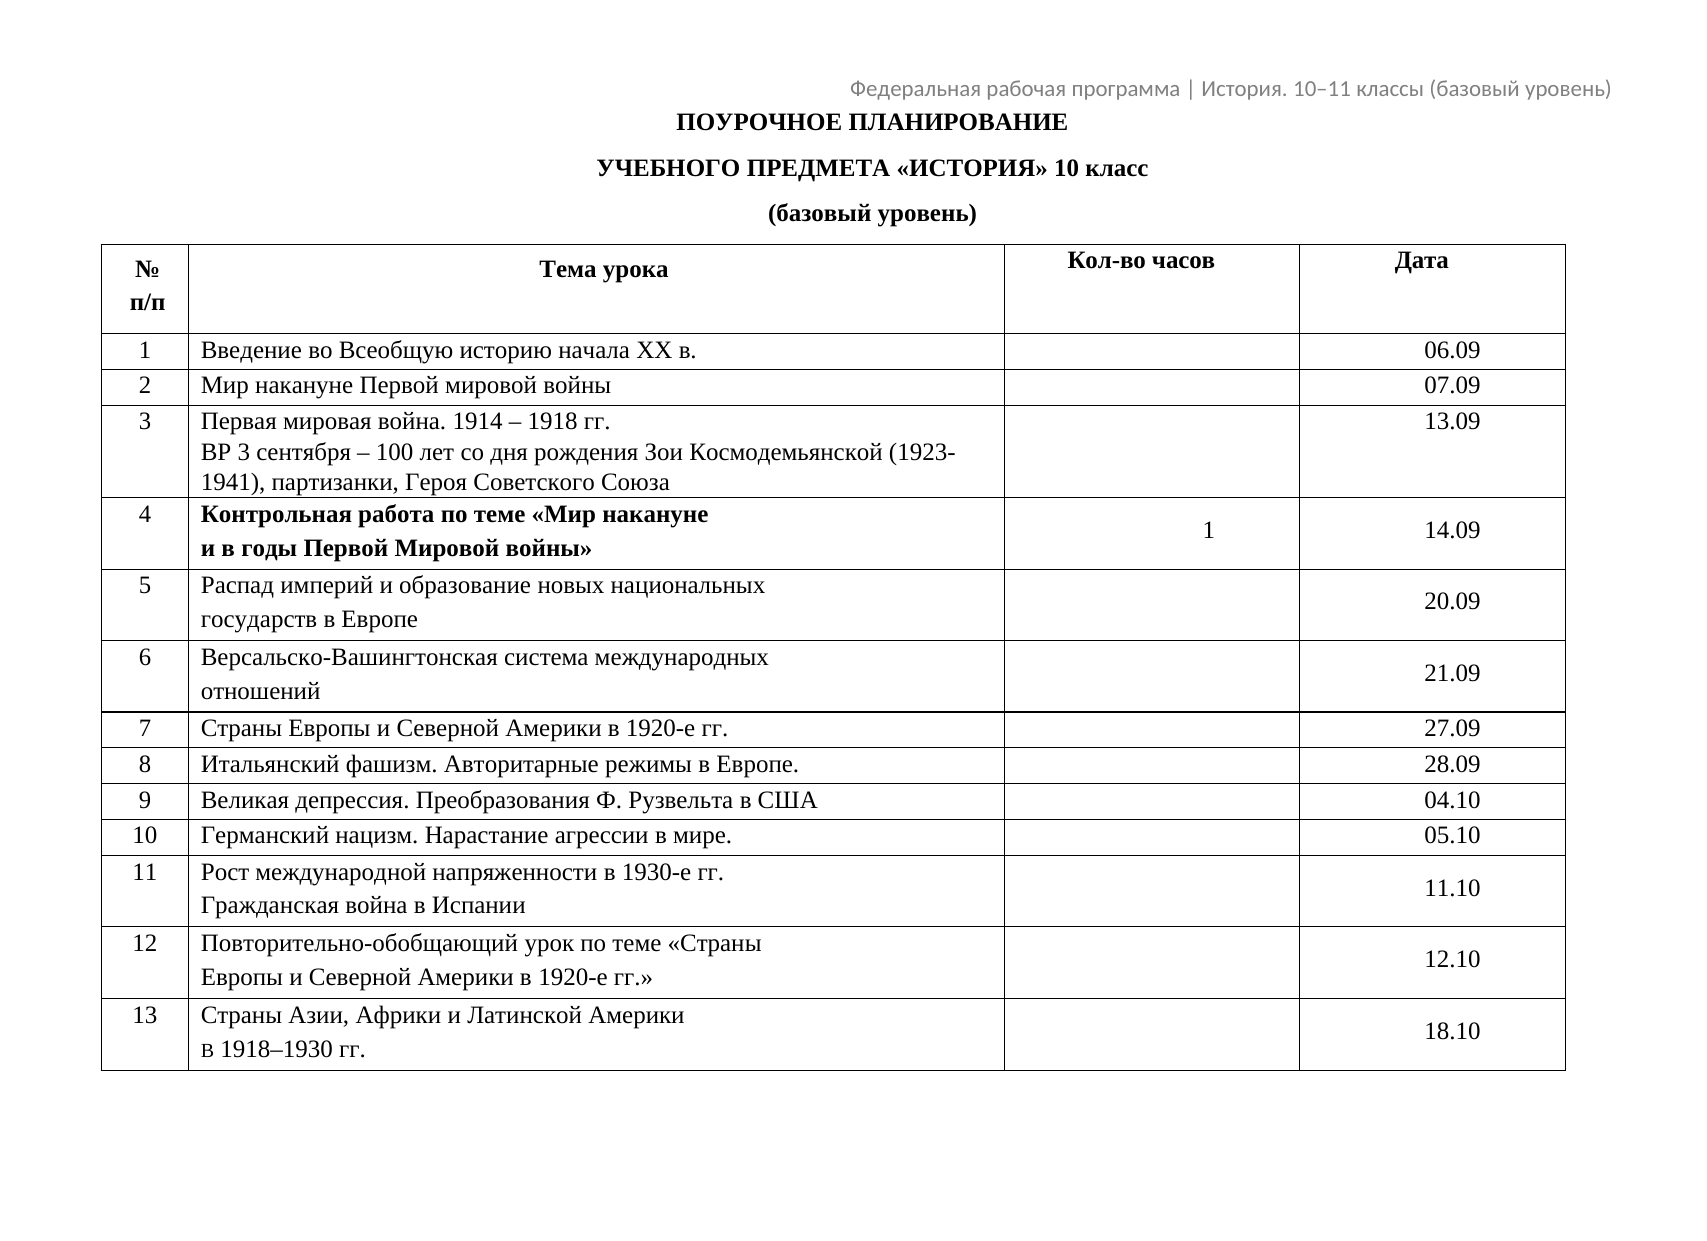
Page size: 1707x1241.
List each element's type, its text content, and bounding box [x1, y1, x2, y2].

table_header № п/п [102, 245, 188, 333]
table_cell [1005, 784, 1299, 819]
table_cell 13.09 [1300, 406, 1565, 497]
text ПОУРОЧНОЕ ПЛАНИРОВАНИЕ [357, 107, 1387, 136]
table_cell Распад империй и образование новых национальных государств в Европе [189, 570, 1004, 640]
table_cell 1 [102, 334, 188, 368]
table_cell 05.10 [1300, 820, 1565, 855]
table_cell 5 [102, 570, 188, 640]
table_cell [1005, 820, 1299, 855]
table_cell Мир накануне Первой мировой войны [189, 370, 1004, 404]
table_cell 04.10 [1300, 784, 1565, 819]
table_cell 4 [102, 498, 188, 568]
table_cell Контрольная работа по теме «Мир накануне и в годы Первой Мировой войны» [189, 498, 1004, 568]
table_cell [1005, 570, 1299, 640]
table_cell [1005, 713, 1299, 747]
table_cell [1005, 856, 1299, 926]
table_cell 27.09 [1300, 713, 1565, 747]
table_header Кол-во часов [1005, 245, 1299, 333]
table_cell 9 [102, 784, 188, 819]
table_cell 12 [102, 927, 188, 998]
table_cell [1005, 334, 1299, 368]
table_cell 20.09 [1300, 570, 1565, 640]
table_cell 3 [102, 406, 188, 497]
table_cell 1 [1005, 498, 1299, 568]
table_header Дата [1300, 245, 1565, 333]
table_cell [1005, 999, 1299, 1069]
table_cell [1005, 641, 1299, 711]
table_cell Страны Европы и Северной Америки в 1920-е гг. [189, 713, 1004, 747]
table_cell 21.09 [1300, 641, 1565, 711]
table_cell [1005, 406, 1299, 497]
table_cell [1005, 748, 1299, 783]
table_cell 8 [102, 748, 188, 783]
table_cell Великая депрессия. Преобразования Ф. Рузвельта в США [189, 784, 1004, 819]
table_header Тема урока [189, 245, 1004, 333]
table_cell 18.10 [1300, 999, 1565, 1069]
table_cell 2 [102, 370, 188, 404]
table_cell Первая мировая война. 1914 – 1918 гг. ВР 3 сентября – 100 лет со дня рождения Зои Космодемьянской (1923-1941), партизанки, Героя Советского Союза [189, 406, 1004, 497]
table_cell 11 [102, 856, 188, 926]
table_cell 6 [102, 641, 188, 711]
table_cell Рост международной напряженности в 1930-е гг. Гражданская война в Испании [189, 856, 1004, 926]
table_cell 12.10 [1300, 927, 1565, 998]
table_cell 11.10 [1300, 856, 1565, 926]
table_cell [1005, 370, 1299, 404]
table_cell 13 [102, 999, 188, 1069]
table_cell 28.09 [1300, 748, 1565, 783]
table_cell Повторительно-обобщающий урок по теме «Страны Европы и Северной Америки в 1920-е гг.» [189, 927, 1004, 998]
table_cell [189, 999, 1004, 1069]
table_cell [1005, 927, 1299, 998]
table_cell Германский нацизм. Нарастание агрессии в мире. [189, 820, 1004, 855]
table_cell 10 [102, 820, 188, 855]
table_cell Версальско-Вашингтонская система международных отношений [189, 641, 1004, 711]
table_cell 14.09 [1300, 498, 1565, 568]
text (базовый уровень) [357, 198, 1387, 227]
table_cell 7 [102, 713, 188, 747]
table_cell 07.09 [1300, 370, 1565, 404]
table_cell 06.09 [1300, 334, 1565, 368]
table_cell Введение во Всеобщую историю начала ХХ в. [189, 334, 1004, 368]
table_cell Итальянский фашизм. Авторитарные режимы в Европе. [189, 748, 1004, 783]
text УЧЕБНОГО ПРЕДМЕТА «ИСТОРИЯ» 10 класс [357, 153, 1387, 182]
